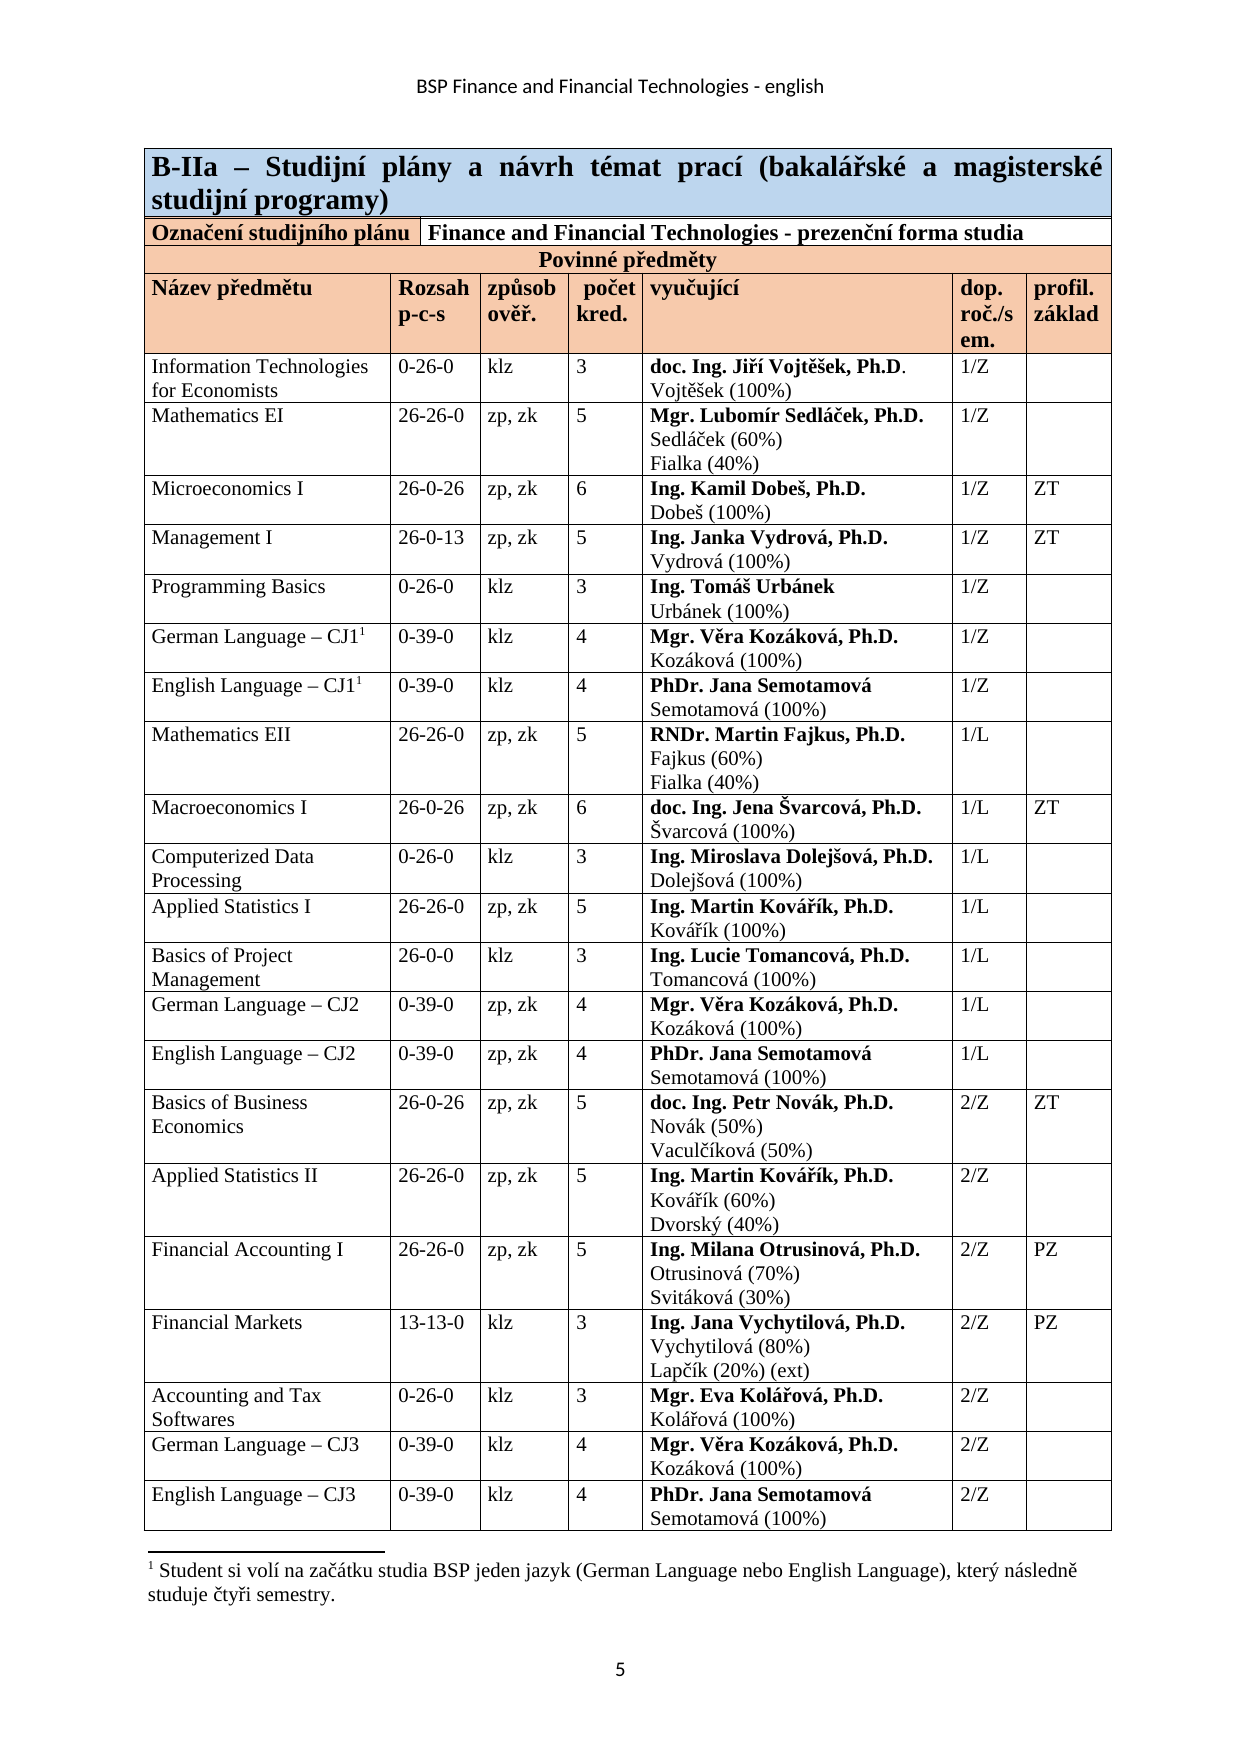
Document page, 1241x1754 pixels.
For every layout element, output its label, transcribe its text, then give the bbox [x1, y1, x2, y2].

table_cell [1027, 403, 1111, 475]
table_cell PZ [1027, 1310, 1111, 1382]
table_cell Applied Statistics I [145, 894, 390, 942]
table_cell Basics of Business Economics [145, 1090, 390, 1162]
table_cell doc. Ing. Jena Švarcová, Ph.D. Švarcová (100%) [643, 795, 952, 843]
table_cell Povinné předměty [145, 246, 1111, 273]
table_cell 4 [569, 673, 642, 721]
table_cell Rozsah p-c-s [391, 274, 480, 353]
table_cell 2/Z [953, 1164, 1026, 1236]
table_cell Information Technologies for Economists [145, 354, 390, 402]
table_cell 1/L [953, 844, 1026, 892]
table_cell Mgr. Eva Kolářová, Ph.D. Kolářová (100%) [643, 1383, 952, 1431]
table_cell 3 [569, 1310, 642, 1382]
table_cell Mathematics EI [145, 403, 390, 475]
table_cell German Language – CJ2 [145, 992, 390, 1040]
table_cell 4 [569, 1041, 642, 1089]
table_cell Ing. Martin Kovářík, Ph.D. Kovářík (100%) [643, 894, 952, 942]
table_cell 26-0-13 [391, 525, 480, 573]
table_cell zp, zk [481, 403, 568, 475]
table_cell 0-39-0 [391, 1481, 480, 1529]
table_cell Ing. Jana Vychytilová, Ph.D. Vychytilová (80%) Lapčík (20%) (ext) [643, 1310, 952, 1382]
table_cell 26-26-0 [391, 1164, 480, 1236]
table_cell 0-39-0 [391, 1041, 480, 1089]
table_cell 5 [569, 722, 642, 794]
table_cell 0-26-0 [391, 575, 480, 623]
table_cell Ing. Lucie Tomancová, Ph.D. Tomancová (100%) [643, 943, 952, 991]
table_cell 5 [569, 1090, 642, 1162]
table_cell ZT [1027, 795, 1111, 843]
table_cell zp, zk [481, 795, 568, 843]
table_cell [1027, 673, 1111, 721]
table_cell klz [481, 1432, 568, 1480]
table_cell 3 [569, 1383, 642, 1431]
table_cell [1027, 943, 1111, 991]
table_cell vyučující [643, 274, 952, 353]
table_cell počet kred. [569, 274, 642, 353]
table_cell 26-26-0 [391, 403, 480, 475]
table_cell Basics of Project Management [145, 943, 390, 991]
table_cell 26-26-0 [391, 894, 480, 942]
table_cell doc. Ing. Petr Novák, Ph.D. Novák (50%) Vaculčíková (50%) [643, 1090, 952, 1162]
table_cell Mathematics EII [145, 722, 390, 794]
table_cell Applied Statistics II [145, 1164, 390, 1236]
table_cell 5 [569, 525, 642, 573]
table_cell 2/Z [953, 1090, 1026, 1162]
table_cell [1027, 894, 1111, 942]
table_cell 5 [569, 403, 642, 475]
table_cell Microeconomics I [145, 476, 390, 524]
table_cell profil. základ [1027, 274, 1111, 353]
table_cell zp, zk [481, 722, 568, 794]
table_cell PhDr. Jana Semotamová Semotamová (100%) [643, 1481, 952, 1529]
table_cell klz [481, 624, 568, 672]
table_cell 1/L [953, 894, 1026, 942]
table_cell [1027, 1383, 1111, 1431]
table_cell Název předmětu [145, 274, 390, 353]
table_cell 5 [569, 1164, 642, 1236]
table_cell Mgr. Věra Kozáková, Ph.D. Kozáková (100%) [643, 1432, 952, 1480]
table_cell 26-0-26 [391, 476, 480, 524]
table_cell 0-26-0 [391, 844, 480, 892]
table_cell Ing. Tomáš Urbánek Urbánek (100%) [643, 575, 952, 623]
table_cell [1027, 1164, 1111, 1236]
table_cell klz [481, 354, 568, 402]
table_cell English Language – CJ3 [145, 1481, 390, 1529]
table_cell 3 [569, 943, 642, 991]
table_cell 4 [569, 992, 642, 1040]
table_cell zp, zk [481, 1164, 568, 1236]
table_cell zp, zk [481, 1237, 568, 1309]
table_cell 26-26-0 [391, 1237, 480, 1309]
table_cell Accounting and Tax Softwares [145, 1383, 390, 1431]
table_cell zp, zk [481, 525, 568, 573]
table_cell [1027, 992, 1111, 1040]
table_cell 1/L [953, 795, 1026, 843]
table_cell 6 [569, 476, 642, 524]
table_cell [1027, 1041, 1111, 1089]
table_cell PhDr. Jana Semotamová Semotamová (100%) [643, 1041, 952, 1089]
table_cell German Language – CJ1 [145, 624, 390, 672]
table_cell 0-39-0 [391, 624, 480, 672]
table_cell 26-0-0 [391, 943, 480, 991]
table_cell zp, zk [481, 1090, 568, 1162]
table_cell 0-26-0 [391, 354, 480, 402]
table_cell [1027, 354, 1111, 402]
table_cell 1/Z [953, 403, 1026, 475]
table_cell zp, zk [481, 992, 568, 1040]
table_cell klz [481, 1481, 568, 1529]
table_header B-IIa – Studijní plány a návrh témat prací (bakalářské a magisterské studijní programy) [145, 149, 1111, 216]
table_cell 4 [569, 624, 642, 672]
table_cell 0-26-0 [391, 1383, 480, 1431]
table_cell 1/Z [953, 673, 1026, 721]
table_cell Financial Accounting I [145, 1237, 390, 1309]
table_cell 2/Z [953, 1383, 1026, 1431]
table_cell dop. roč./sem. [953, 274, 1026, 353]
table_cell [1027, 624, 1111, 672]
table_cell Mgr. Lubomír Sedláček, Ph.D. Sedláček (60%) Fialka (40%) [643, 403, 952, 475]
table_cell 3 [569, 844, 642, 892]
table_cell [1027, 575, 1111, 623]
table_cell Computerized Data Processing [145, 844, 390, 892]
table_cell 0-39-0 [391, 992, 480, 1040]
table_cell Ing. Janka Vydrová, Ph.D. Vydrová (100%) [643, 525, 952, 573]
table_cell 5 [569, 894, 642, 942]
table_cell Financial Markets [145, 1310, 390, 1382]
table_cell 26-26-0 [391, 722, 480, 794]
table_cell [1027, 844, 1111, 892]
table_cell PhDr. Jana Semotamová Semotamová (100%) [643, 673, 952, 721]
table_cell English Language – CJ11 [145, 673, 390, 721]
table_cell ZT [1027, 476, 1111, 524]
table_cell 1/Z [953, 624, 1026, 672]
table_cell 4 [569, 1481, 642, 1529]
table_cell Management I [145, 525, 390, 573]
table_cell 3 [569, 575, 642, 623]
table_cell způsob ověř. [481, 274, 568, 353]
table_cell zp, zk [481, 894, 568, 942]
table_cell Ing. Martin Kovářík, Ph.D. Kovářík (60%) Dvorský (40%) [643, 1164, 952, 1236]
table_cell 0-39-0 [391, 1432, 480, 1480]
table_cell klz [481, 1383, 568, 1431]
table_cell 1/Z [953, 476, 1026, 524]
table_cell 5 [569, 1237, 642, 1309]
table_cell Mgr. Věra Kozáková, Ph.D. Kozáková (100%) [643, 992, 952, 1040]
table_cell [1027, 1481, 1111, 1529]
table_cell 2/Z [953, 1310, 1026, 1382]
table_cell 0-39-0 [391, 673, 480, 721]
table_cell [1027, 1432, 1111, 1480]
table_cell 1/L [953, 992, 1026, 1040]
table_cell 1/L [953, 1041, 1026, 1089]
table_cell klz [481, 575, 568, 623]
table_cell 1/L [953, 722, 1026, 794]
table_cell klz [481, 844, 568, 892]
table_cell Macroeconomics I [145, 795, 390, 843]
table_cell doc. Ing. Jiří Vojtěšek, Ph.D. Vojtěšek (100%) [643, 354, 952, 402]
table_cell klz [481, 1310, 568, 1382]
table_cell Ing. Milana Otrusinová, Ph.D. Otrusinová (70%) Svitáková (30%) [643, 1237, 952, 1309]
table_cell 13-13-0 [391, 1310, 480, 1382]
table_cell zp, zk [481, 1041, 568, 1089]
table_cell klz [481, 943, 568, 991]
table_cell 2/Z [953, 1432, 1026, 1480]
table_cell 26-0-26 [391, 1090, 480, 1162]
table_cell 1/Z [953, 575, 1026, 623]
table_cell 1/Z [953, 525, 1026, 573]
table_cell 2/Z [953, 1481, 1026, 1529]
table_cell ZT [1027, 525, 1111, 573]
table_cell 1/L [953, 943, 1026, 991]
table_cell zp, zk [481, 476, 568, 524]
table_cell klz [481, 673, 568, 721]
table_cell RNDr. Martin Fajkus, Ph.D. Fajkus (60%) Fialka (40%) [643, 722, 952, 794]
table_cell 3 [569, 354, 642, 402]
table_cell 2/Z [953, 1237, 1026, 1309]
table_cell 1/Z [953, 354, 1026, 402]
table_cell 6 [569, 795, 642, 843]
table_cell [1027, 722, 1111, 794]
table_cell English Language – CJ2 [145, 1041, 390, 1089]
table_cell Ing. Kamil Dobeš, Ph.D. Dobeš (100%) [643, 476, 952, 524]
table_cell Programming Basics [145, 575, 390, 623]
table_cell German Language – CJ3 [145, 1432, 390, 1480]
table_cell PZ [1027, 1237, 1111, 1309]
table_cell Ing. Miroslava Dolejšová, Ph.D. Dolejšová (100%) [643, 844, 952, 892]
table_cell Finance and Financial Technologies - prezenční forma studia [421, 219, 1111, 245]
table_cell 4 [569, 1432, 642, 1480]
table_cell Označení studijního plánu [145, 219, 420, 245]
table_cell 26-0-26 [391, 795, 480, 843]
table_cell ZT [1027, 1090, 1111, 1162]
table_cell Mgr. Věra Kozáková, Ph.D. Kozáková (100%) [643, 624, 952, 672]
